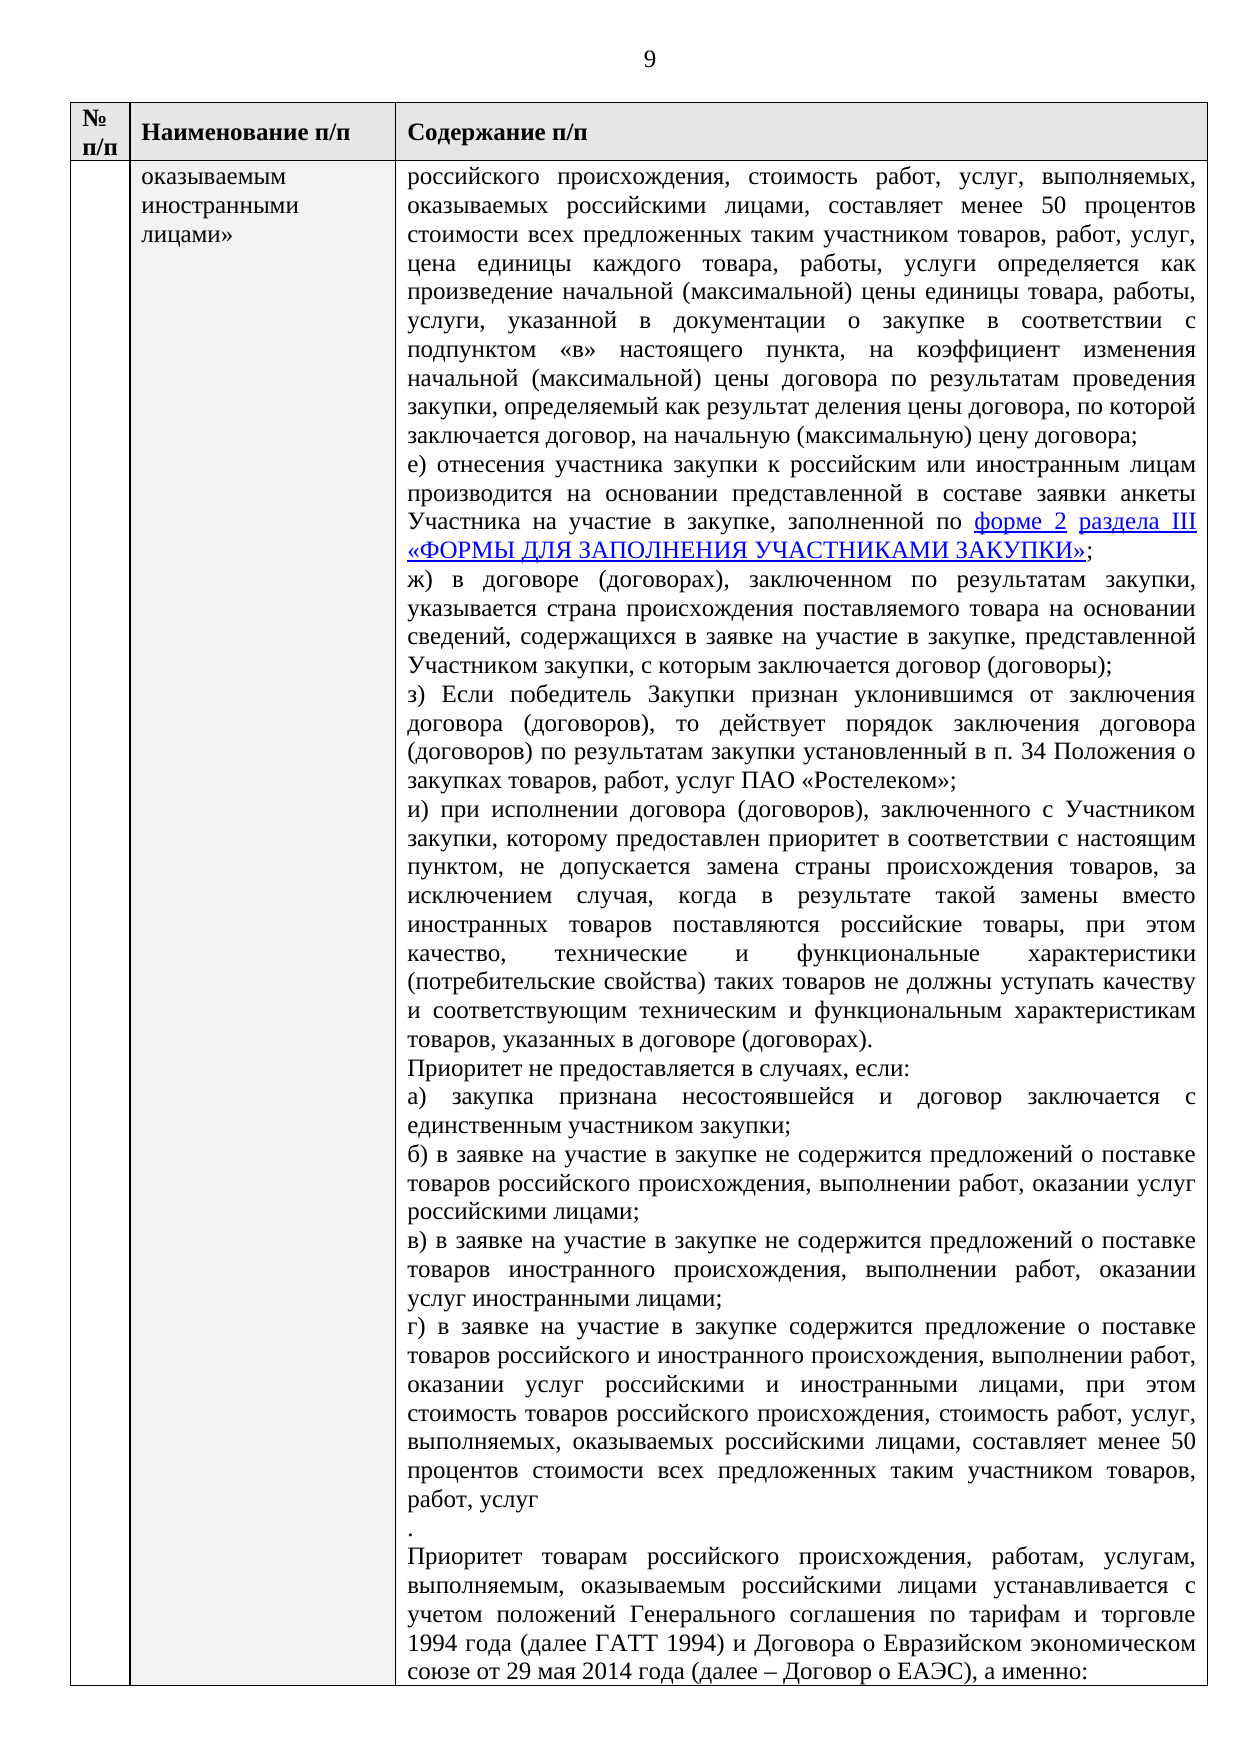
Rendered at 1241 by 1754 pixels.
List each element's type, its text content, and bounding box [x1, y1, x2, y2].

table_header Наименование п/п [131, 103, 395, 160]
table_header Содержание п/п [396, 103, 1207, 160]
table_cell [131, 161, 395, 1685]
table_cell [396, 161, 1207, 1685]
table_header № п/п [71, 103, 129, 160]
table_cell [71, 161, 129, 1685]
